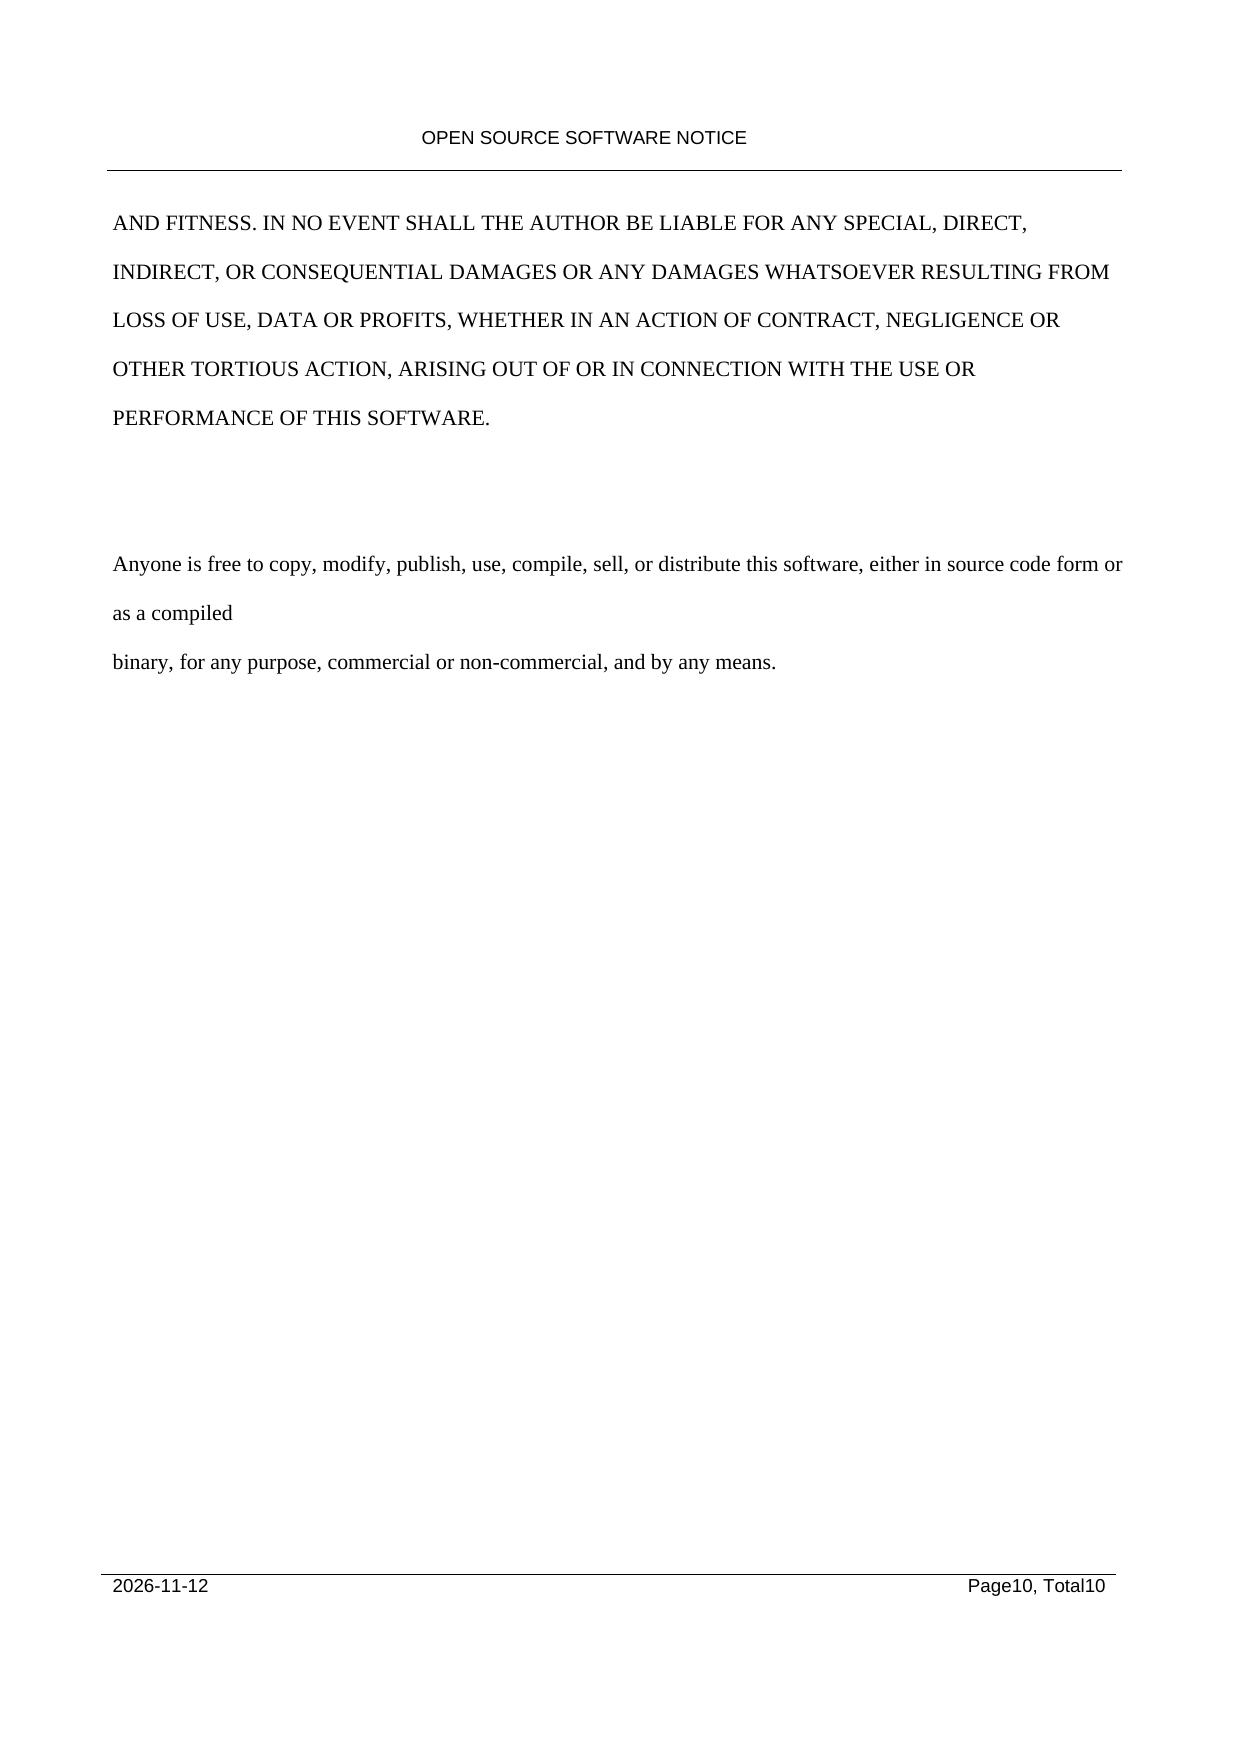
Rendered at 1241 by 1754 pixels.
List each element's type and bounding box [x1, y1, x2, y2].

text [112, 206, 1128, 678]
